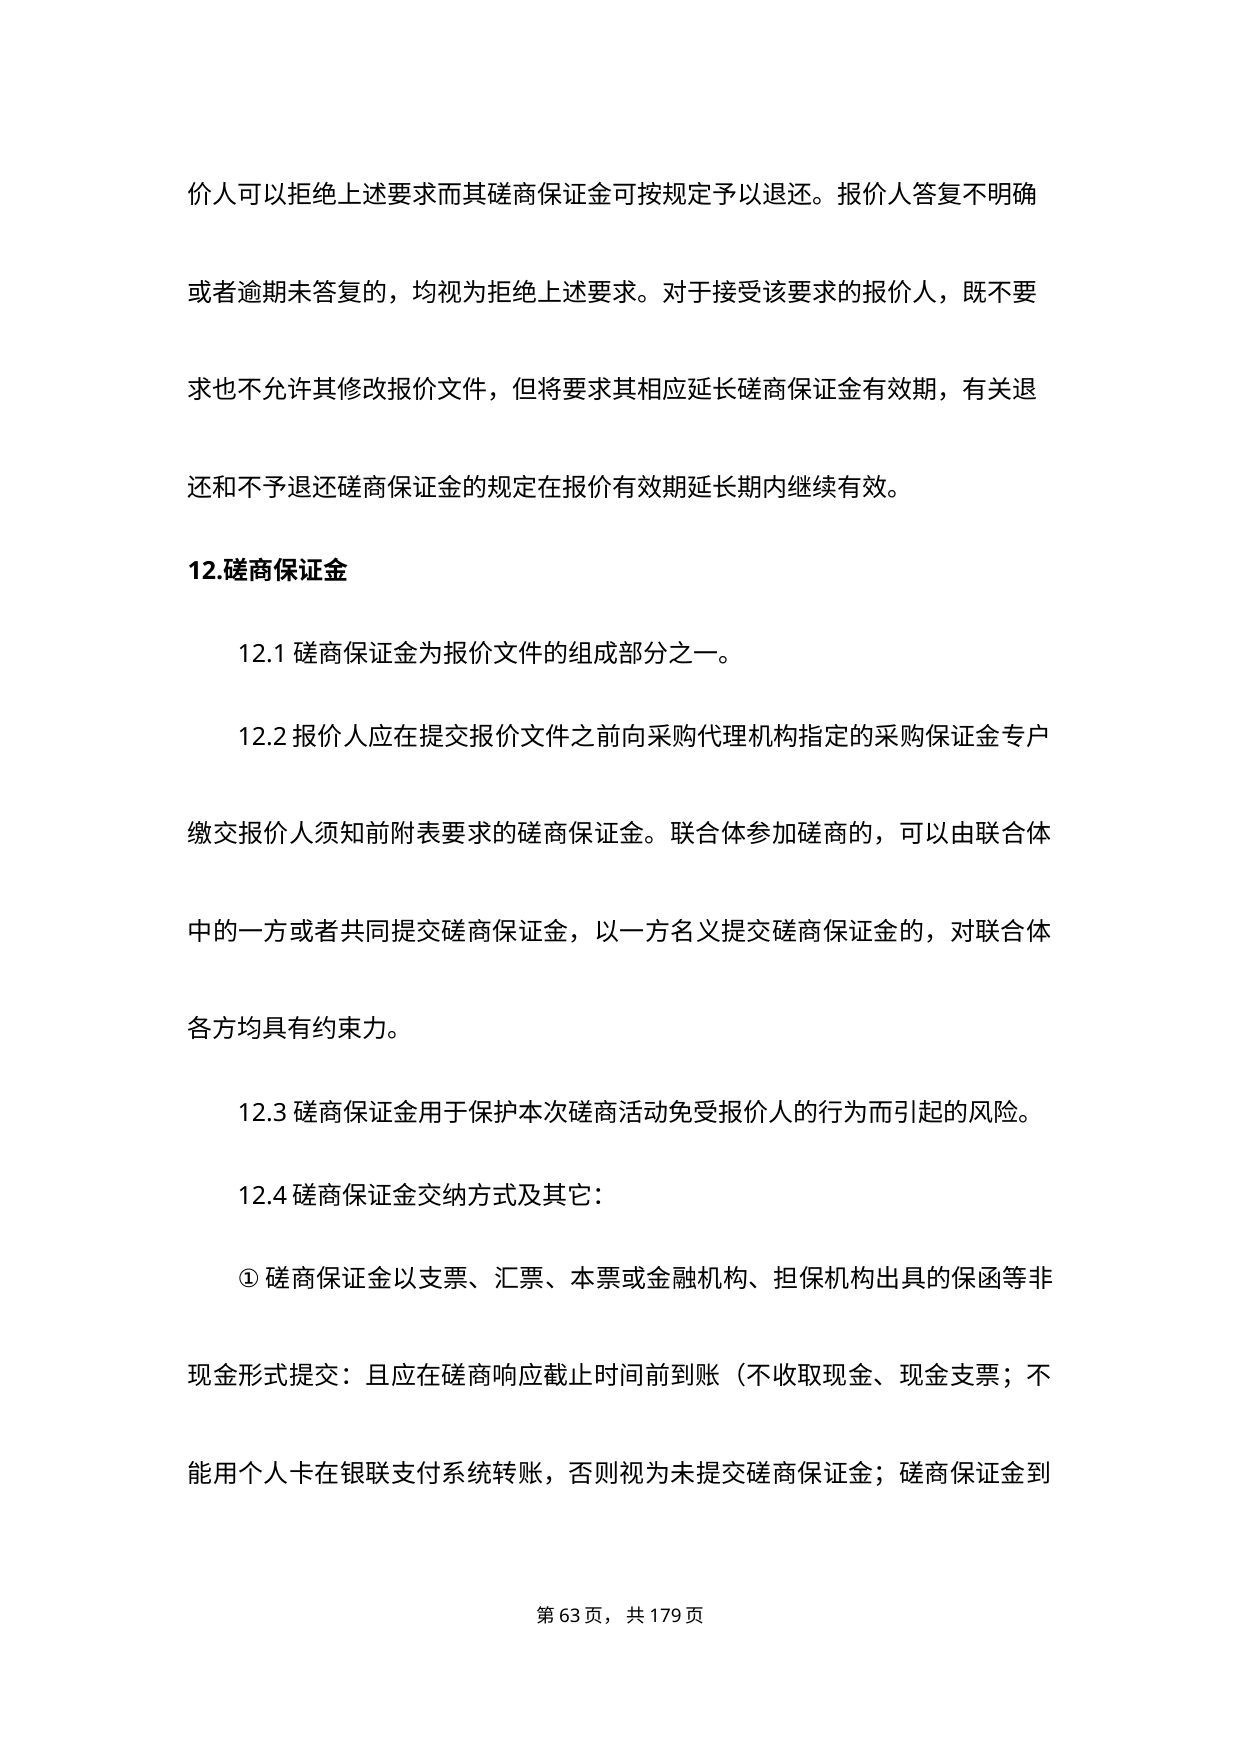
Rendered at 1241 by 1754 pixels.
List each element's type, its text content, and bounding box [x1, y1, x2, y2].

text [187, 1244, 1053, 1504]
text 12.磋商保证金 [187, 536, 1053, 601]
text 12.3 磋商保证金用于保护本次磋商活动免受报价人的行为而引起的风险。 [187, 1078, 1053, 1143]
text 12.2报价人应在提交报价文件之前向采购代理机构指定的采购保证金专户缴交报价人须知前附表要求的磋商保证金。联合体参加磋商的，可以由联合体中的一方或者共同提交磋商保证金，以一方名义提交磋商保证金的，对联合体各方均具有约束力。 [187, 702, 1053, 1059]
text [187, 160, 1053, 518]
text 12.1 磋商保证金为报价文件的组成部分之一。 [187, 619, 1053, 684]
text 12.4磋商保证金交纳方式及其它： [187, 1161, 1053, 1226]
